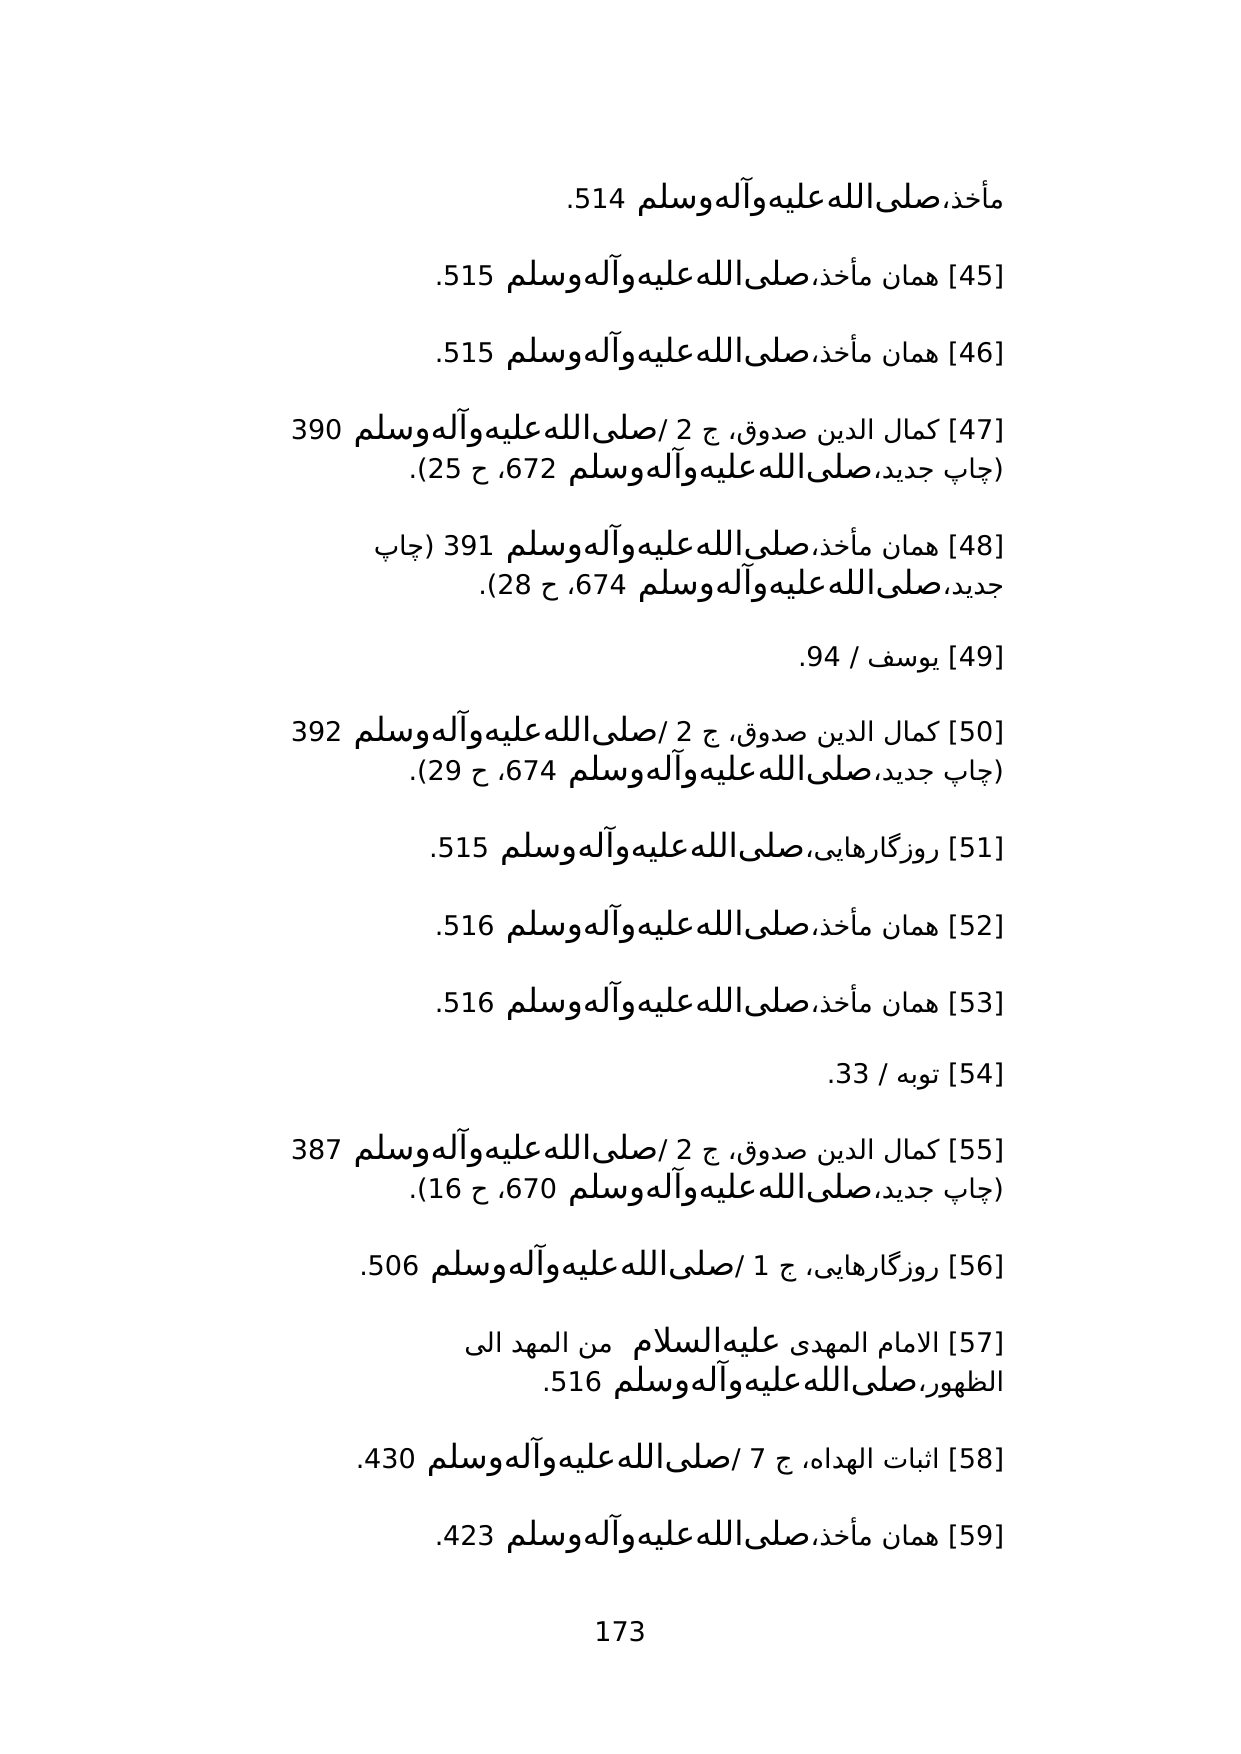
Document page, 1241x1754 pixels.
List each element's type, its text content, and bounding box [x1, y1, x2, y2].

text [48] همان مأخذ،صلى‌الله‌عليه‌وآله‌وسلم 391 (چاپ جدید،صلى‌الله‌عليه‌وآله‌وسلم 674، ح 28). [236, 525, 1004, 602]
text [59] همان مأخذ،صلى‌الله‌عليه‌وآله‌وسلم 423. [236, 1515, 1004, 1553]
text [55] کمال الدین صدوق، ج 2 /صلى‌الله‌عليه‌وآله‌وسلم 387 (چاپ جدید،صلى‌الله‌عليه‌وآله‌وسلم 670، ح 16). [236, 1128, 1004, 1206]
text [51] روزگارهایی،صلى‌الله‌عليه‌وآله‌وسلم 515. [236, 827, 1004, 866]
text [57] الامام المهدی عليه‌السلام من المهد الی الظهور،صلى‌الله‌عليه‌وآله‌وسلم 516. [236, 1321, 1004, 1399]
text [52] همان مأخذ،صلى‌الله‌عليه‌وآله‌وسلم 516. [236, 904, 1004, 943]
text [47] کمال الدین صدوق، ج 2 /صلى‌الله‌عليه‌وآله‌وسلم 390 (چاپ جدید،صلى‌الله‌عليه‌وآله‌وسلم 672، ح 25). [236, 409, 1004, 486]
text [50] کمال الدین صدوق، ج 2 /صلى‌الله‌عليه‌وآله‌وسلم 392 (چاپ جدید،صلى‌الله‌عليه‌وآله‌وسلم 674، ح 29). [236, 711, 1004, 788]
text [49] یوسف / 94. [236, 641, 1004, 672]
text [58] اثبات الهداه، ج 7 /صلى‌الله‌عليه‌وآله‌وسلم 430. [236, 1437, 1004, 1476]
text [54] توبه / 33. [236, 1058, 1004, 1090]
text [56] روزگارهایی، ج 1 /صلى‌الله‌عليه‌وآله‌وسلم 506. [236, 1244, 1004, 1283]
text مأخذ،صلى‌الله‌عليه‌وآله‌وسلم 514. [236, 177, 1004, 216]
text [46] همان مأخذ،صلى‌الله‌عليه‌وآله‌وسلم 515. [236, 332, 1004, 370]
text [53] همان مأخذ،صلى‌الله‌عليه‌وآله‌وسلم 516. [236, 981, 1004, 1020]
text [45] همان مأخذ،صلى‌الله‌عليه‌وآله‌وسلم 515. [236, 254, 1004, 293]
